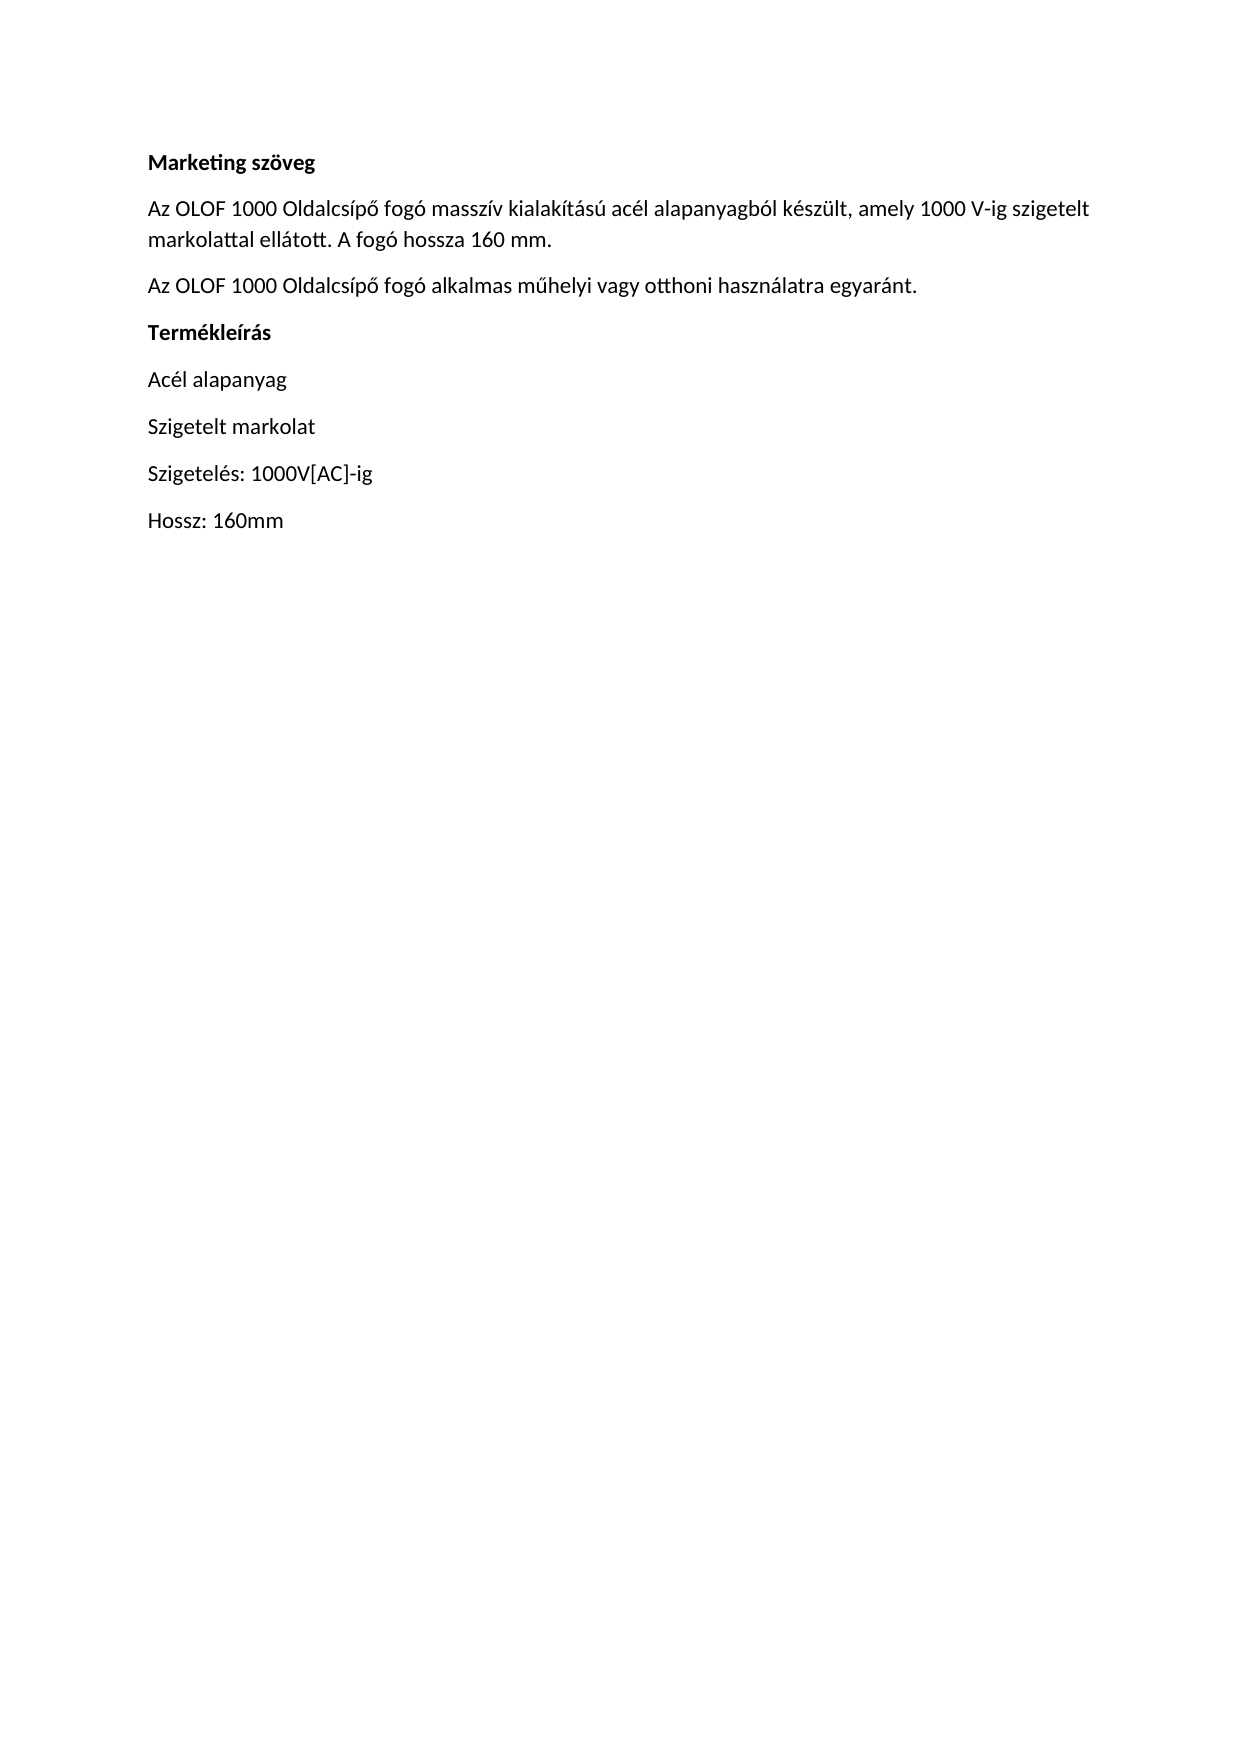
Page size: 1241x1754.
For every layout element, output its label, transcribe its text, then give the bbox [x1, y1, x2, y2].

text Az OLOF 1000 Oldalcsípő fogó alkalmas műhelyi vagy otthoni használatra egyaránt. [148, 272, 1093, 299]
text Szigetelt markolat [148, 412, 1093, 440]
text Szigetelés: 1000V[AC]-ig [148, 459, 1093, 487]
text Hossz: 160mm [148, 506, 1093, 534]
text Termékleírás [148, 318, 1093, 346]
text Az OLOF 1000 Oldalcsípő fogó masszív kialakítású acél alapanyagból készült, amely 1000 V-ig szigetelt markolattal ellátott. A fogó hossza 160 mm. [148, 194, 1093, 253]
text Marketing szöveg [148, 148, 1093, 176]
text Acél alapanyag [148, 365, 1093, 393]
